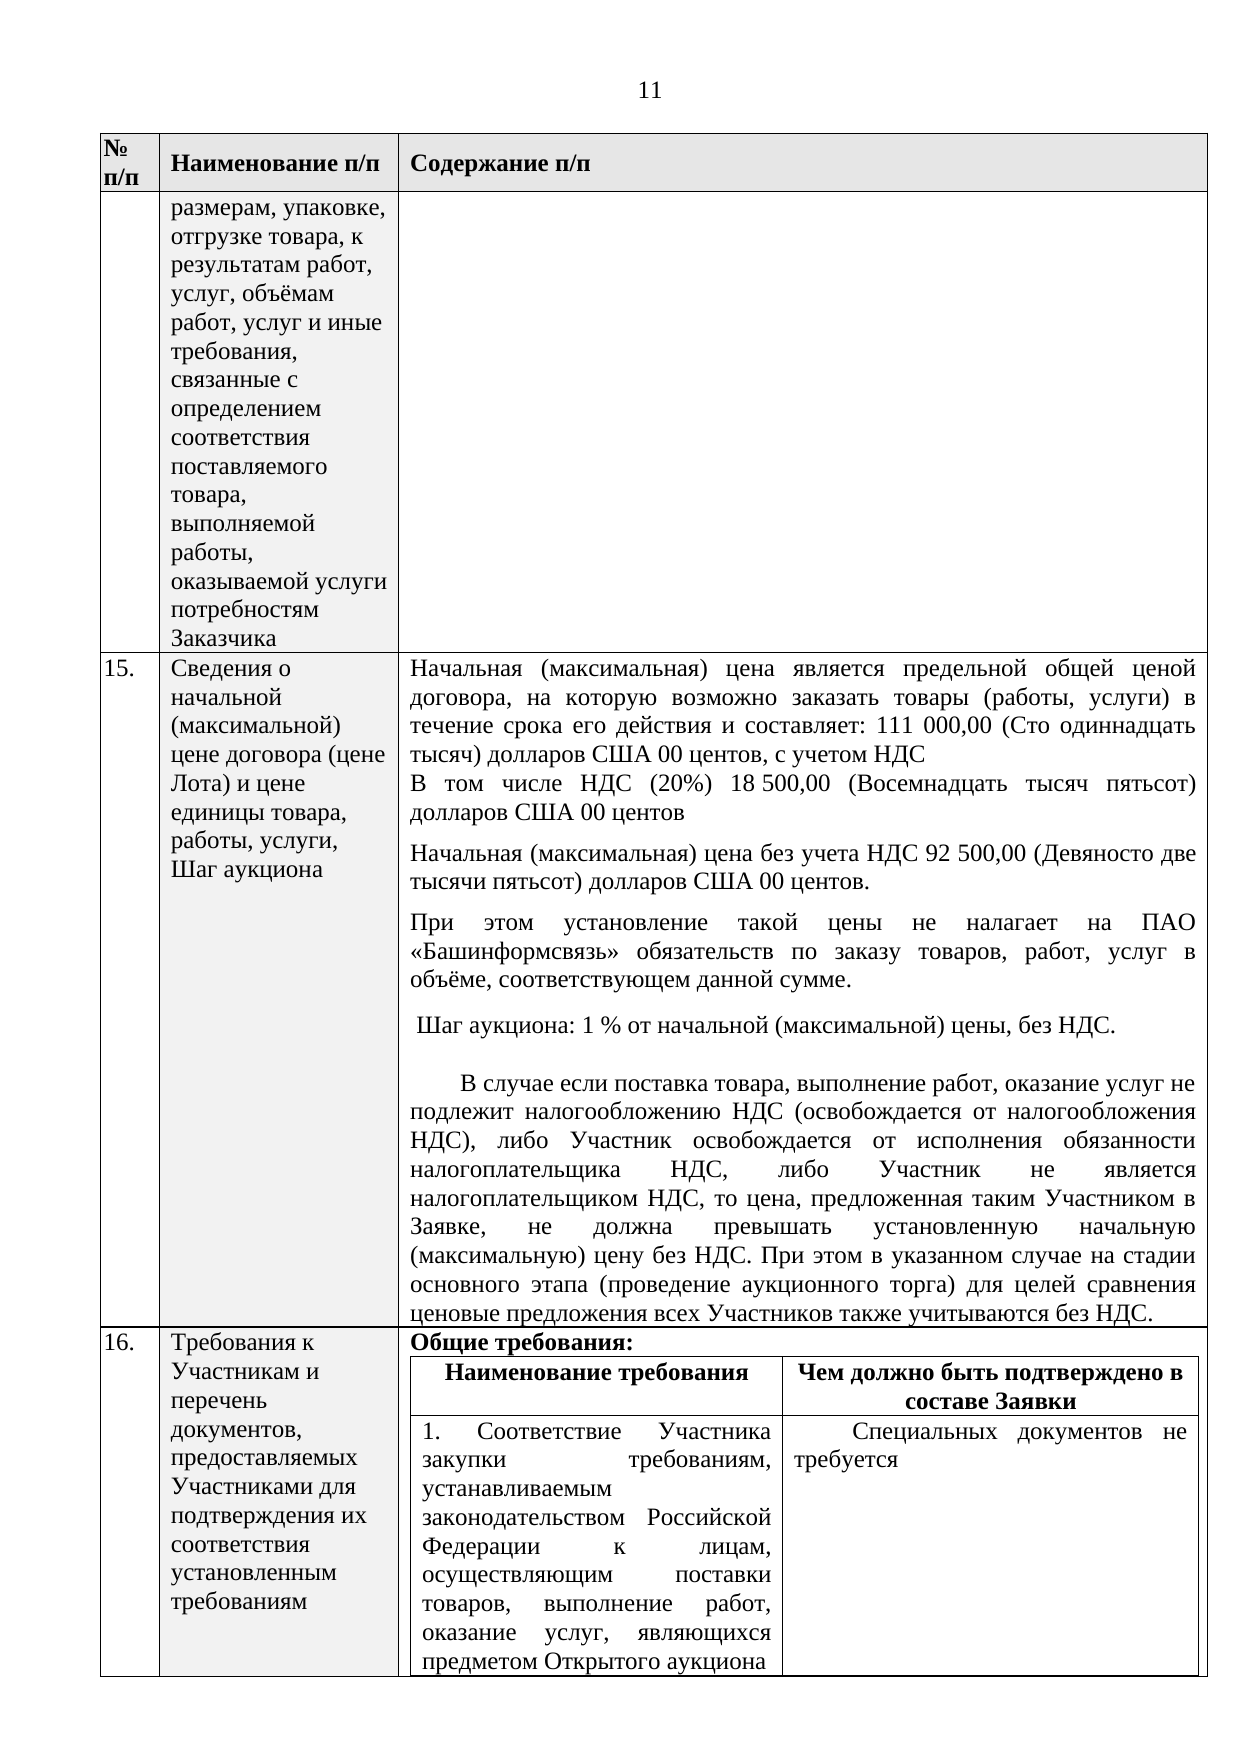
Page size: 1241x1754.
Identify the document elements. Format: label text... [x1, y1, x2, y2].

table_cell [101, 653, 159, 1326]
table_header № п/п [101, 134, 159, 191]
table_cell Сведения о начальной (максимальной) цене договора (цене Лота) и цене единицы товара, работы, услуги, Шаг аукциона [160, 653, 398, 1326]
table_header Содержание п/п [399, 134, 1207, 191]
table_cell [101, 192, 159, 652]
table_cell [160, 1328, 398, 1676]
table_cell [101, 1328, 159, 1676]
table_cell Начальная (максимальная) цена является предельной общей ценой договора, на которую возможно заказать товары (работы, услуги) в течение срока его действия и составляет: 111 000,00 (Сто одиннадцать тысяч) долларов США 00 центов, с учетом НДС В том числе НДС (20%) 18 500,00 (Восемнадцать тысяч пятьсот) долларов США 00 центов Начальная (максимальная) цена без учета НДС 92 500,00 (Девяносто две тысячи пятьсот) долларов США 00 центов. При этом установление такой цены не налагает на ПАО «Башинформсвязь» обязательств по заказу товаров, работ, услуг в объёме, соответствующем данной сумме. Шаг аукциона: 1 % от начальной (максимальной) цены, без НДС. В случае если поставка товара, выполнение работ, оказание услуг не подлежит налогообложению НДС (освобождается от налогообложения НДС), либо Участник освобождается от исполнения обязанности налогоплательщика НДС, либо Участник не является налогоплательщиком НДС, то цена, предложенная таким Участником в Заявке, не должна превышать установленную начальную (максимальную) цену без НДС. При этом в указанном случае на стадии основного этапа (проведение аукционного торга) для целей сравнения ценовые предложения всех Участников также учитываются без НДС. [399, 653, 1207, 1326]
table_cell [160, 192, 398, 652]
table_header Наименование п/п [160, 134, 398, 191]
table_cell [399, 192, 1207, 652]
